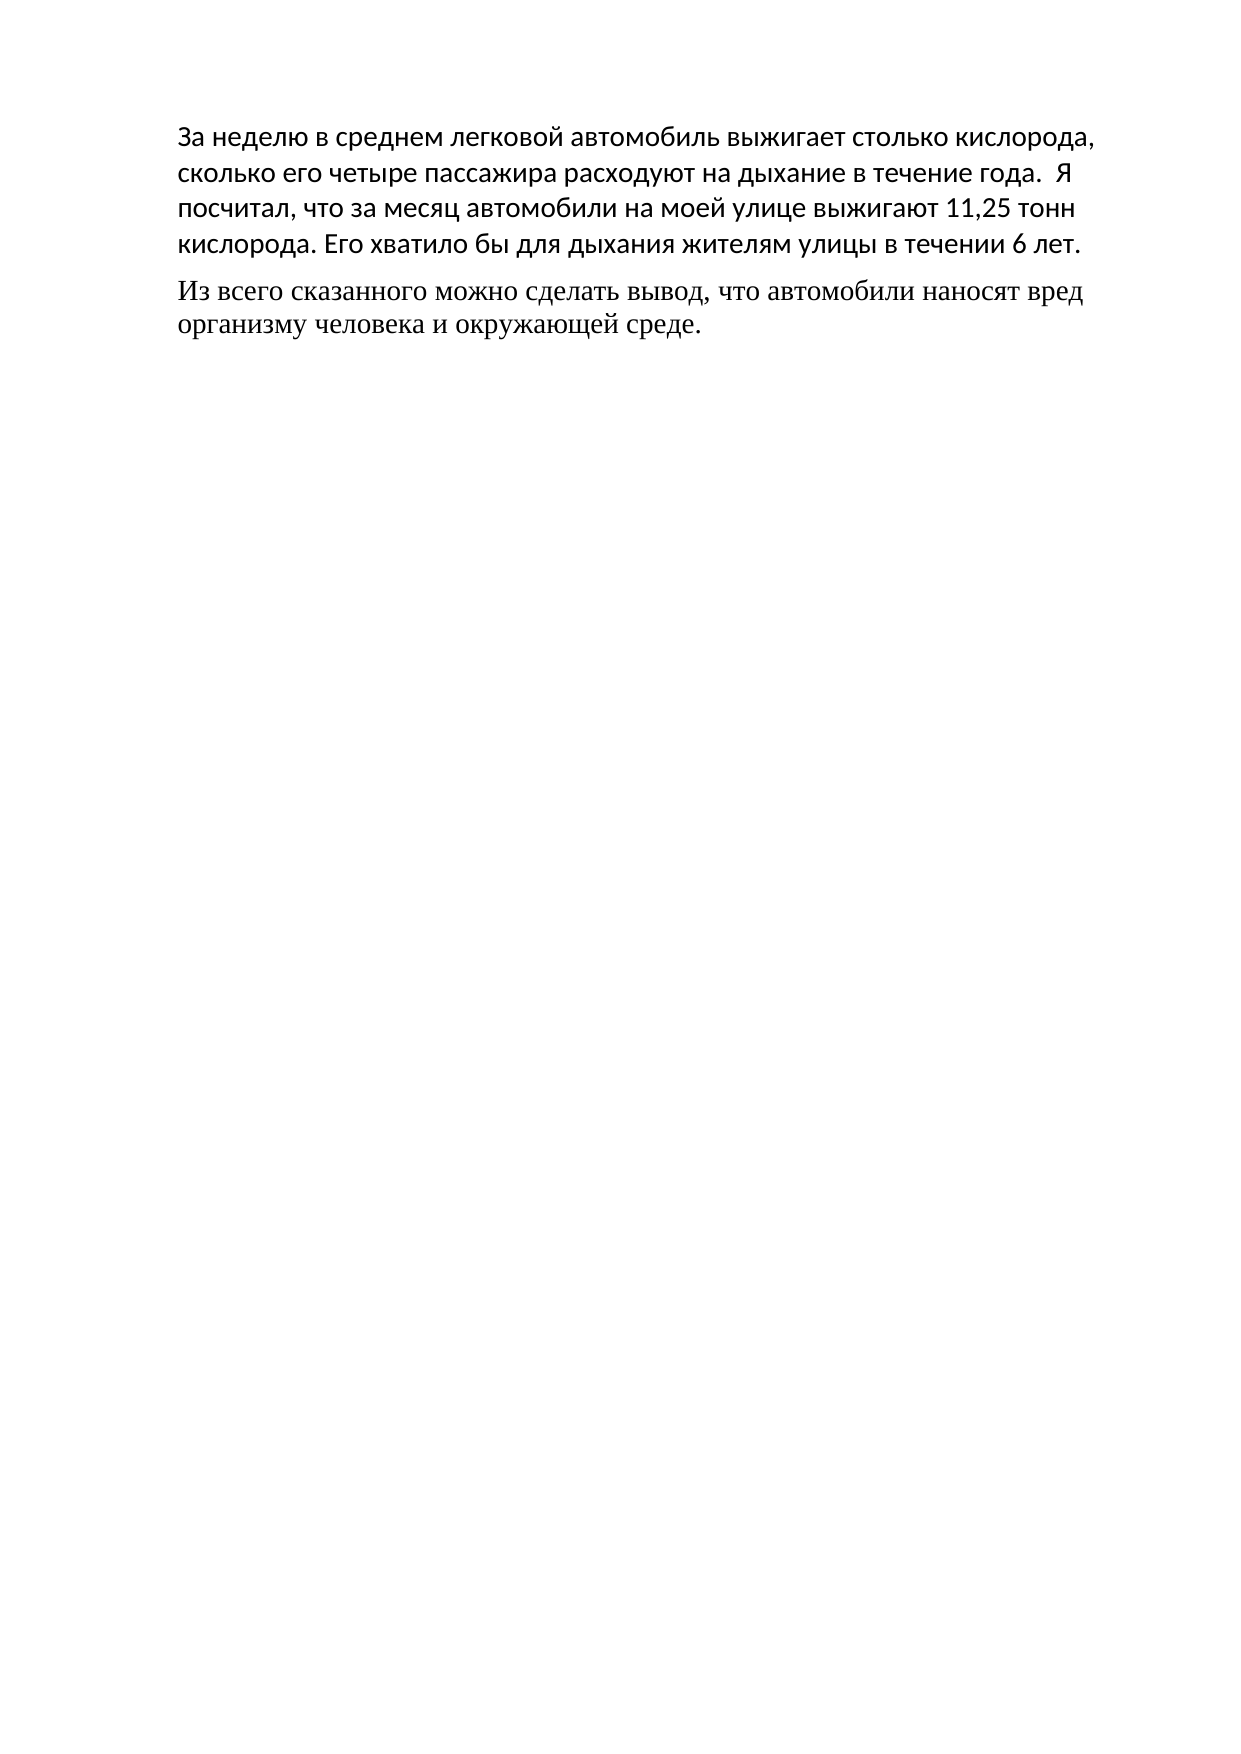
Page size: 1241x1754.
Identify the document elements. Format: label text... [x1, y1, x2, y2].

text Из всего сказанного можно сделать вывод, что автомобили наносят вред организму человека и окружающей среде. [177, 273, 1152, 340]
text За неделю в среднем легковой автомобиль выжигает столько кислорода, сколько его четыре пассажира расходуют на дыхание в течение года. Я посчитал, что за месяц автомобили на моей улице выжигают 11,25 тонн кислорода. Его хватило бы для дыхания жителям улицы в течении 6 лет. [177, 118, 1152, 261]
